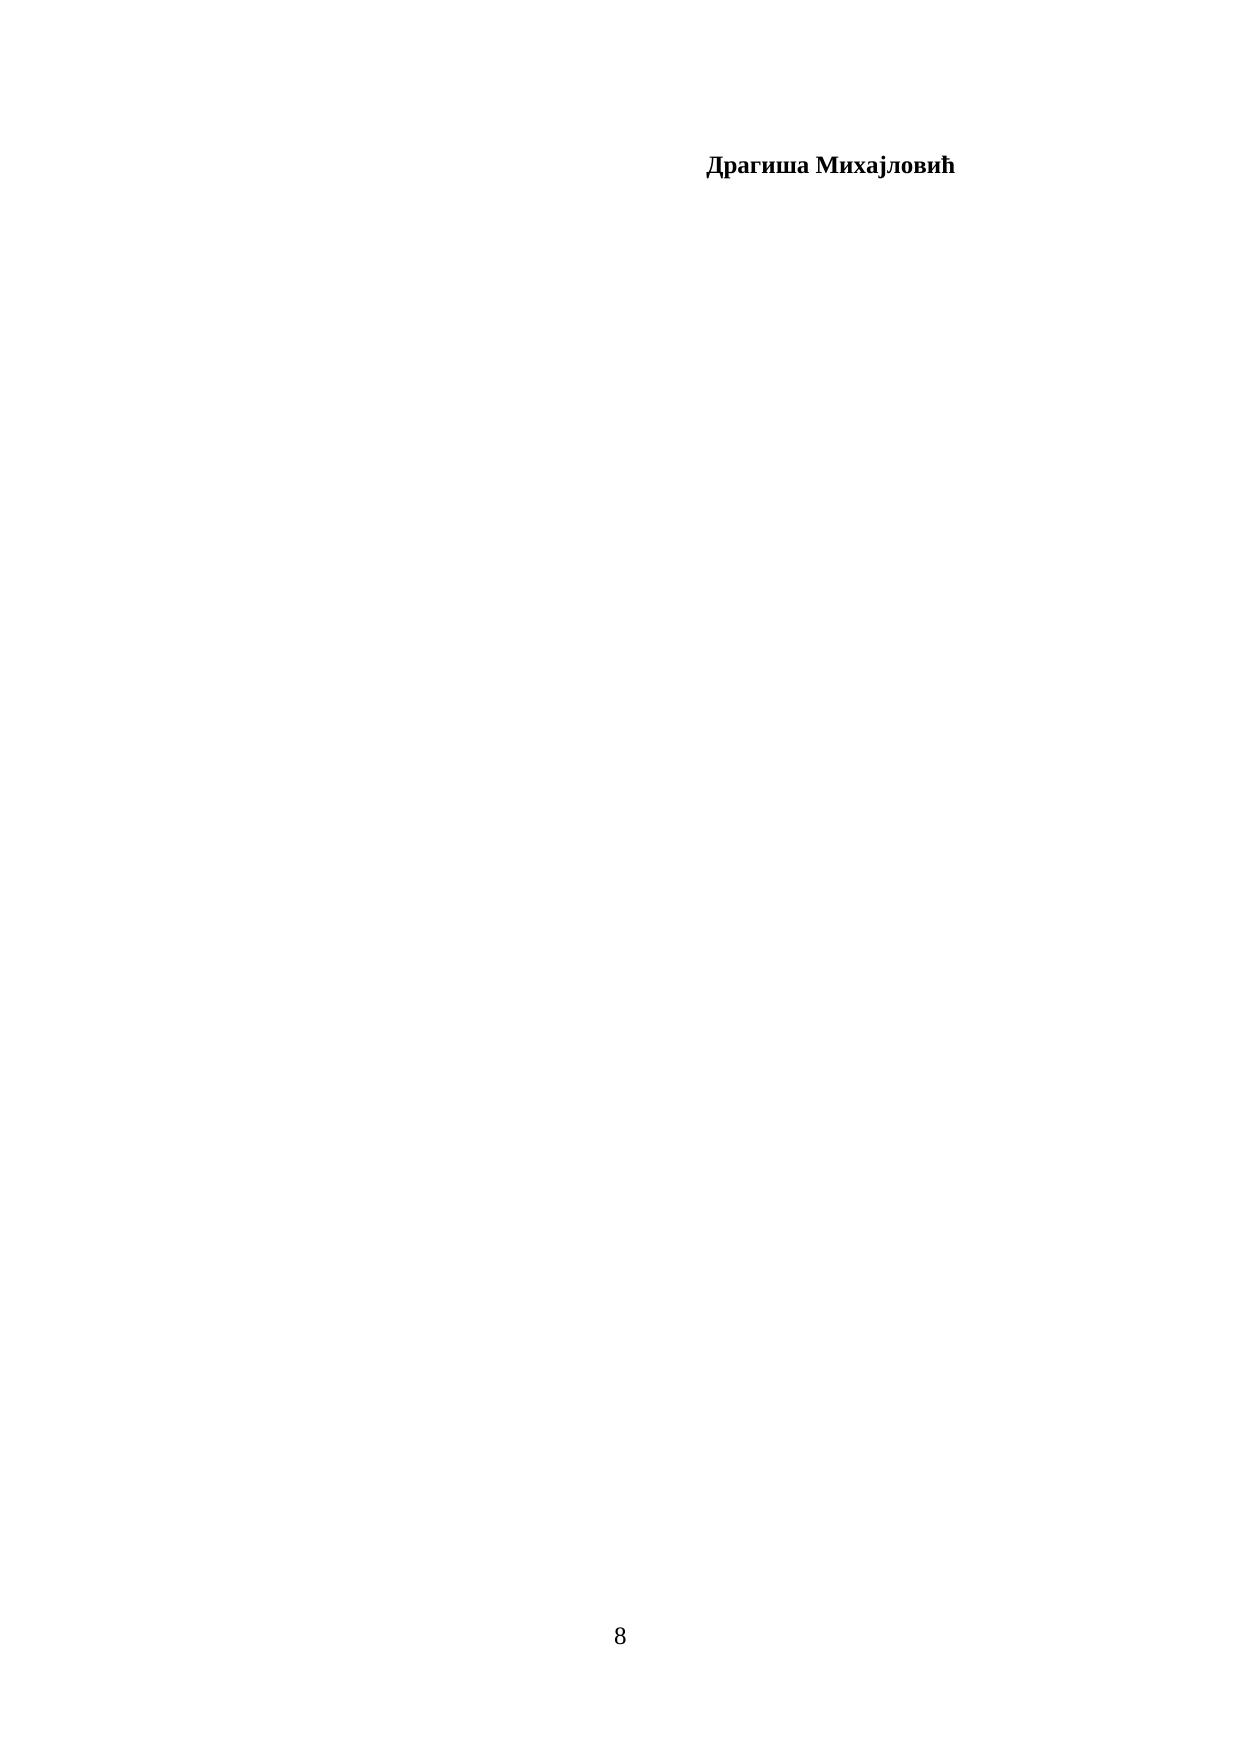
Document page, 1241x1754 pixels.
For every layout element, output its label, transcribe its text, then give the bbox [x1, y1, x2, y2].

text Драгиша Михајловић [150, 150, 1090, 236]
